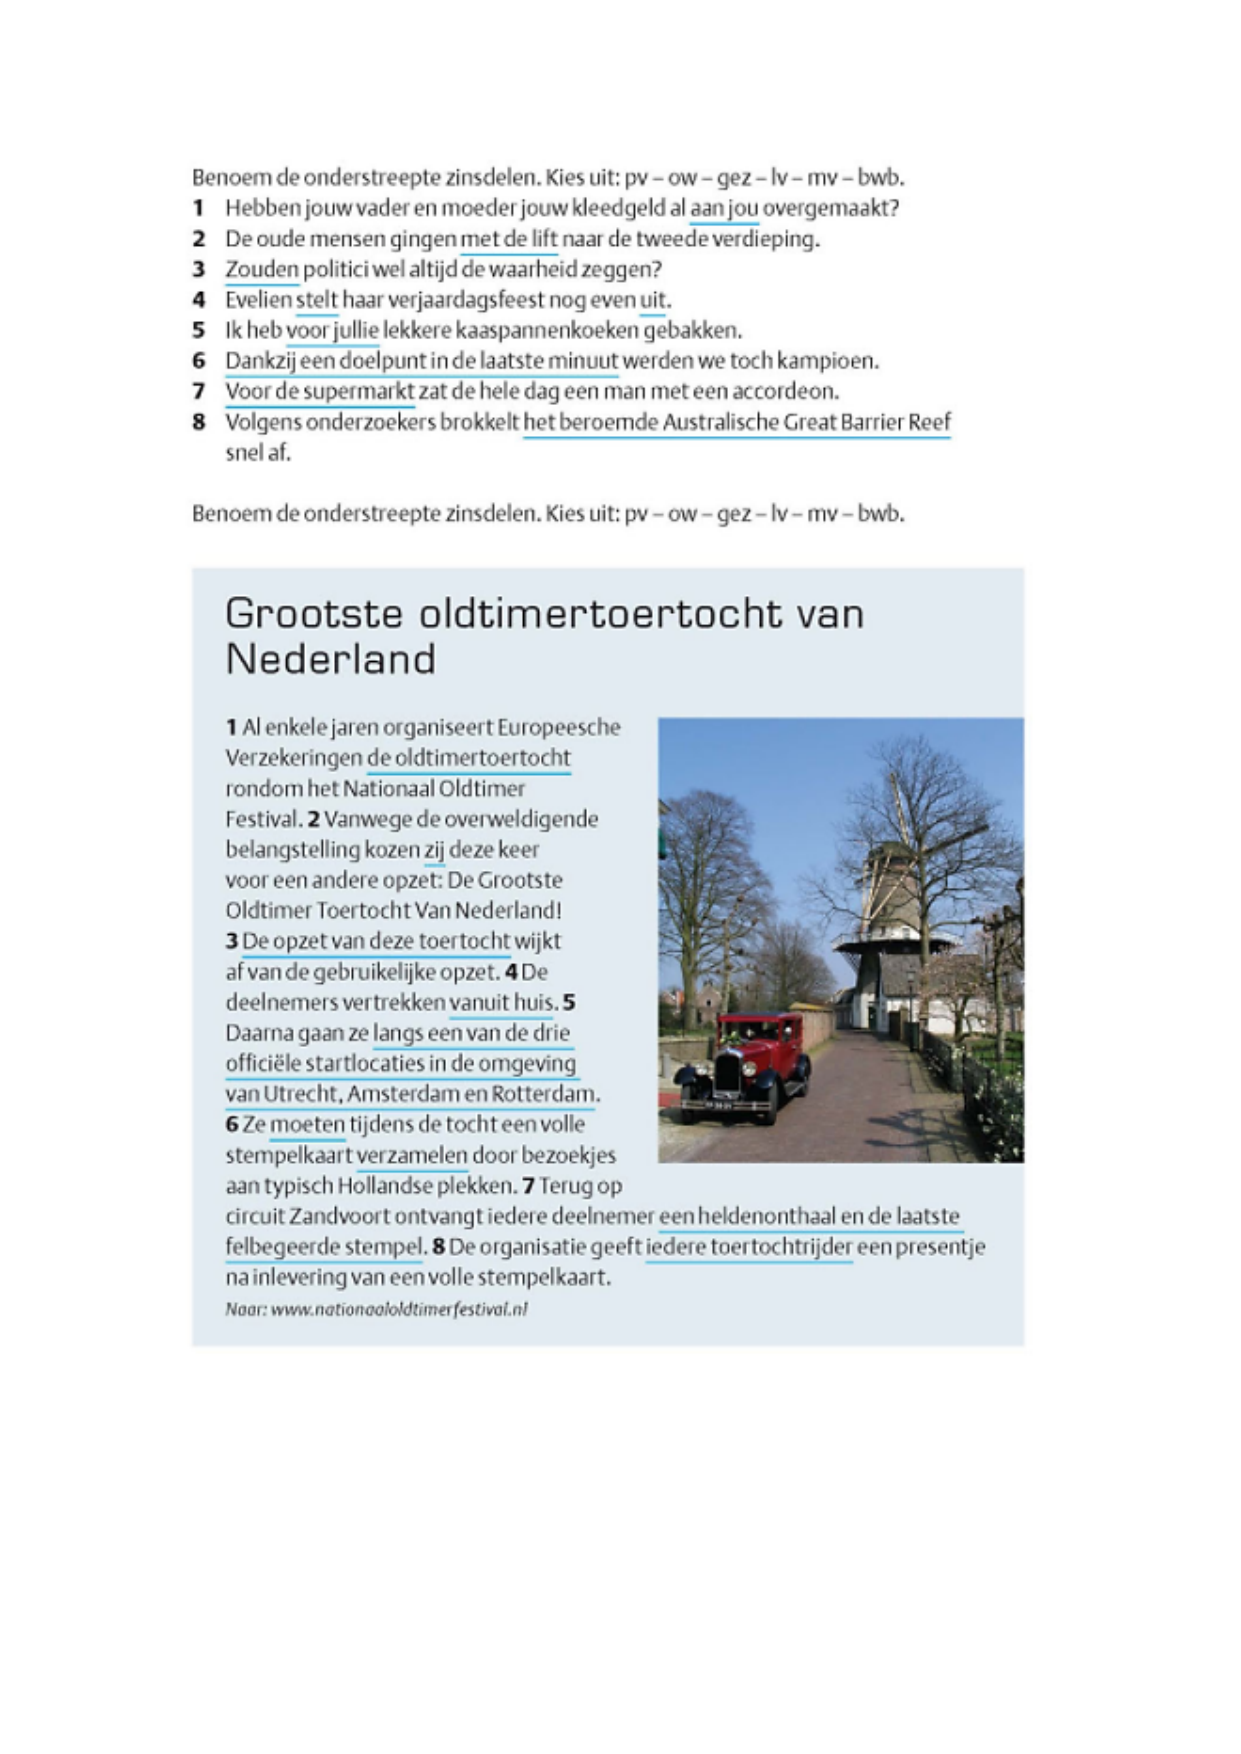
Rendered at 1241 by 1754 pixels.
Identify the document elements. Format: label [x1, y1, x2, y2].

picture [147, 147, 1057, 1384]
